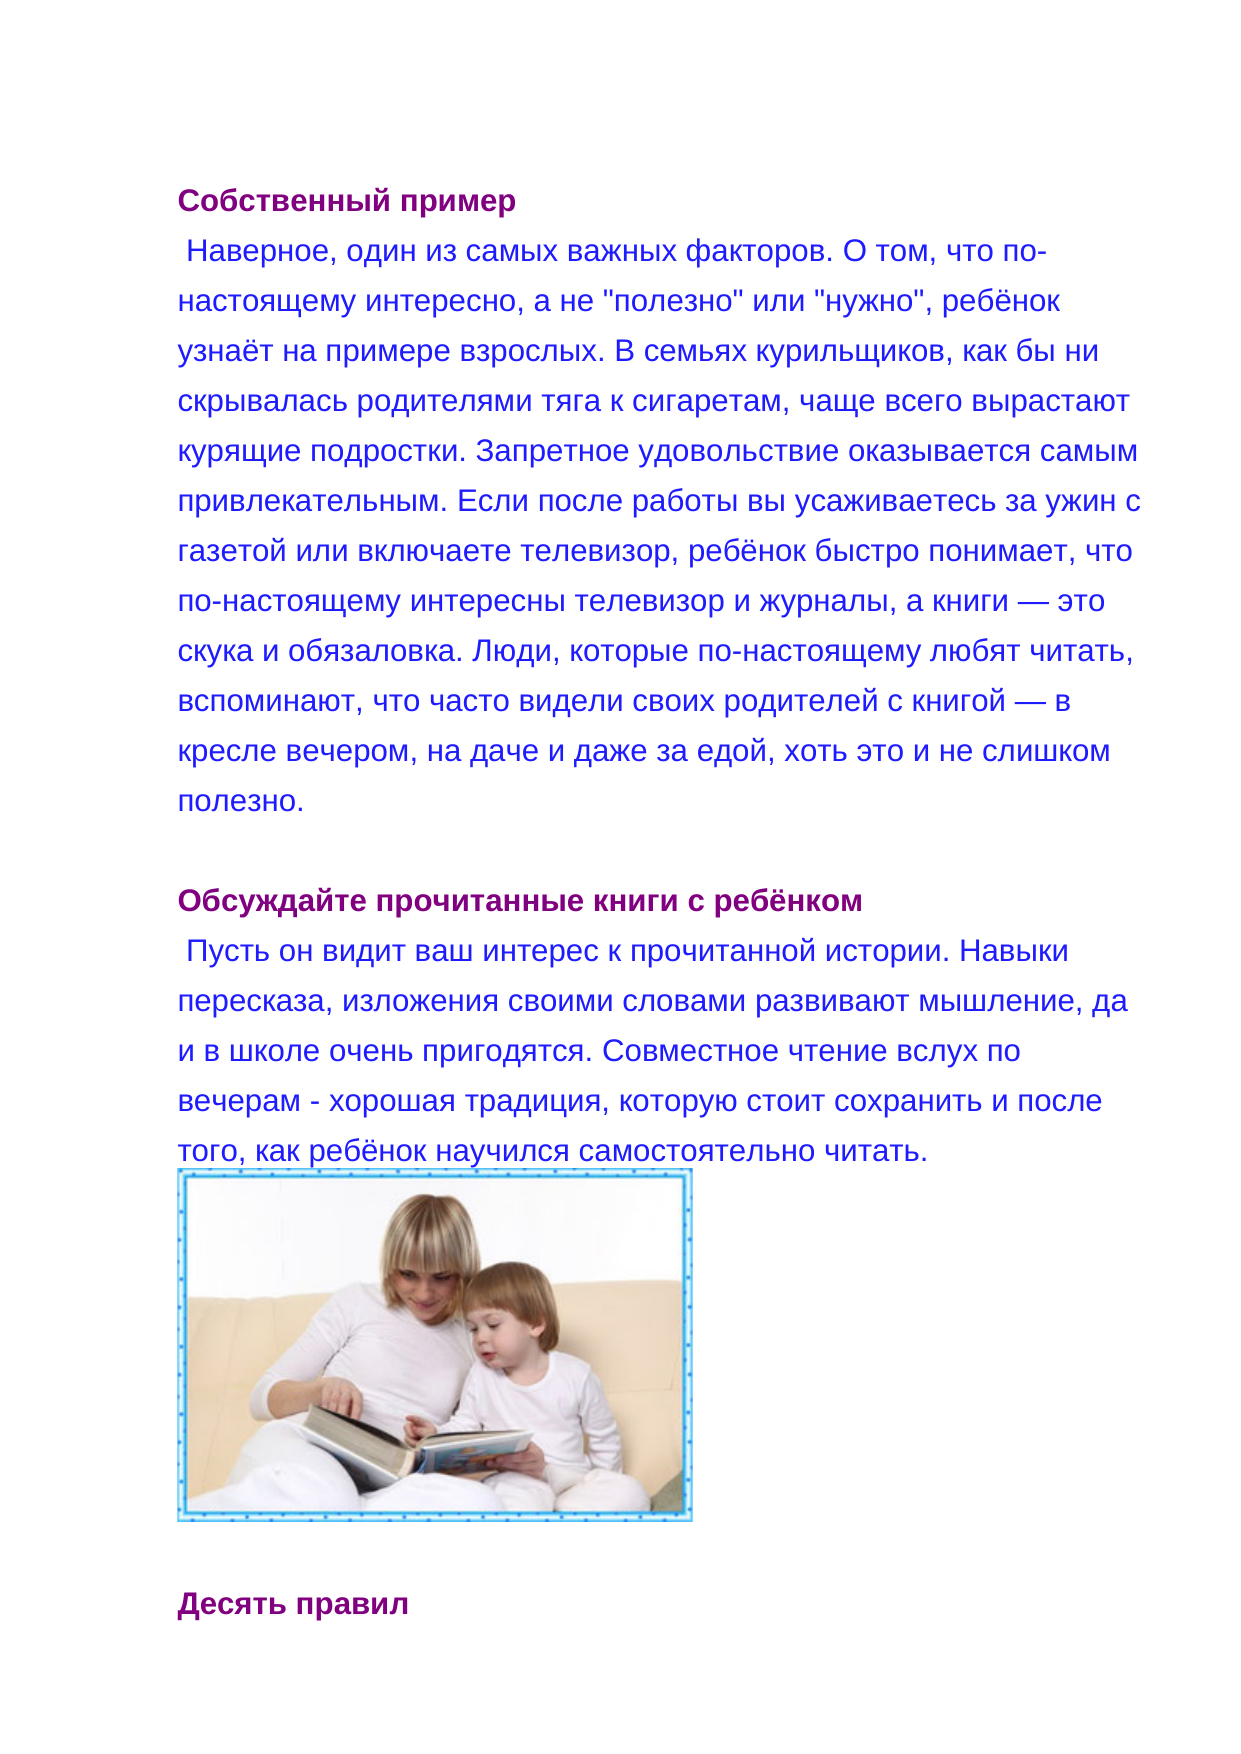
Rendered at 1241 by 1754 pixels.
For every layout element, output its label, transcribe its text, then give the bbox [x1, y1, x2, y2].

text Десять правил [177, 1571, 1152, 1621]
text Наверное, один из самых важных факторов. О том, что по-настоящему интересно, а не "полезно" или "нужно", ребёнок узнаёт на примере взрослых. В семьях курильщиков, как бы ни скрывалась родителями тяга к сигаретам, чаще всего вырастают курящие подростки. Запретное удовольствие оказывается самым привлекательным. Если после работы вы усаживаетесь за ужин с газетой или включаете телевизор, ребёнок быстро понимает, что по-настоящему интересны телевизор и журналы, а книги — это скука и обязаловка. Люди, которые по-настоящему любят читать, вспоминают, что часто видели своих родителей с книгой — в кресле вечером, на даче и даже за едой, хоть это и не слишком полезно. [177, 218, 1152, 818]
text Обсуждайте прочитанные книги с ребёнком [177, 868, 1152, 918]
text Пусть он видит ваш интерес к прочитанной истории. Навыки пересказа, изложения своими словами развивают мышление, да и в школе очень пригодятся. Совместное чтение вслух по вечерам - хорошая традиция, которую стоит сохранить и после того, как ребёнок научился самостоятельно читать. [177, 918, 1152, 1168]
picture [177, 1168, 693, 1522]
text Собственный пример [177, 168, 1152, 218]
